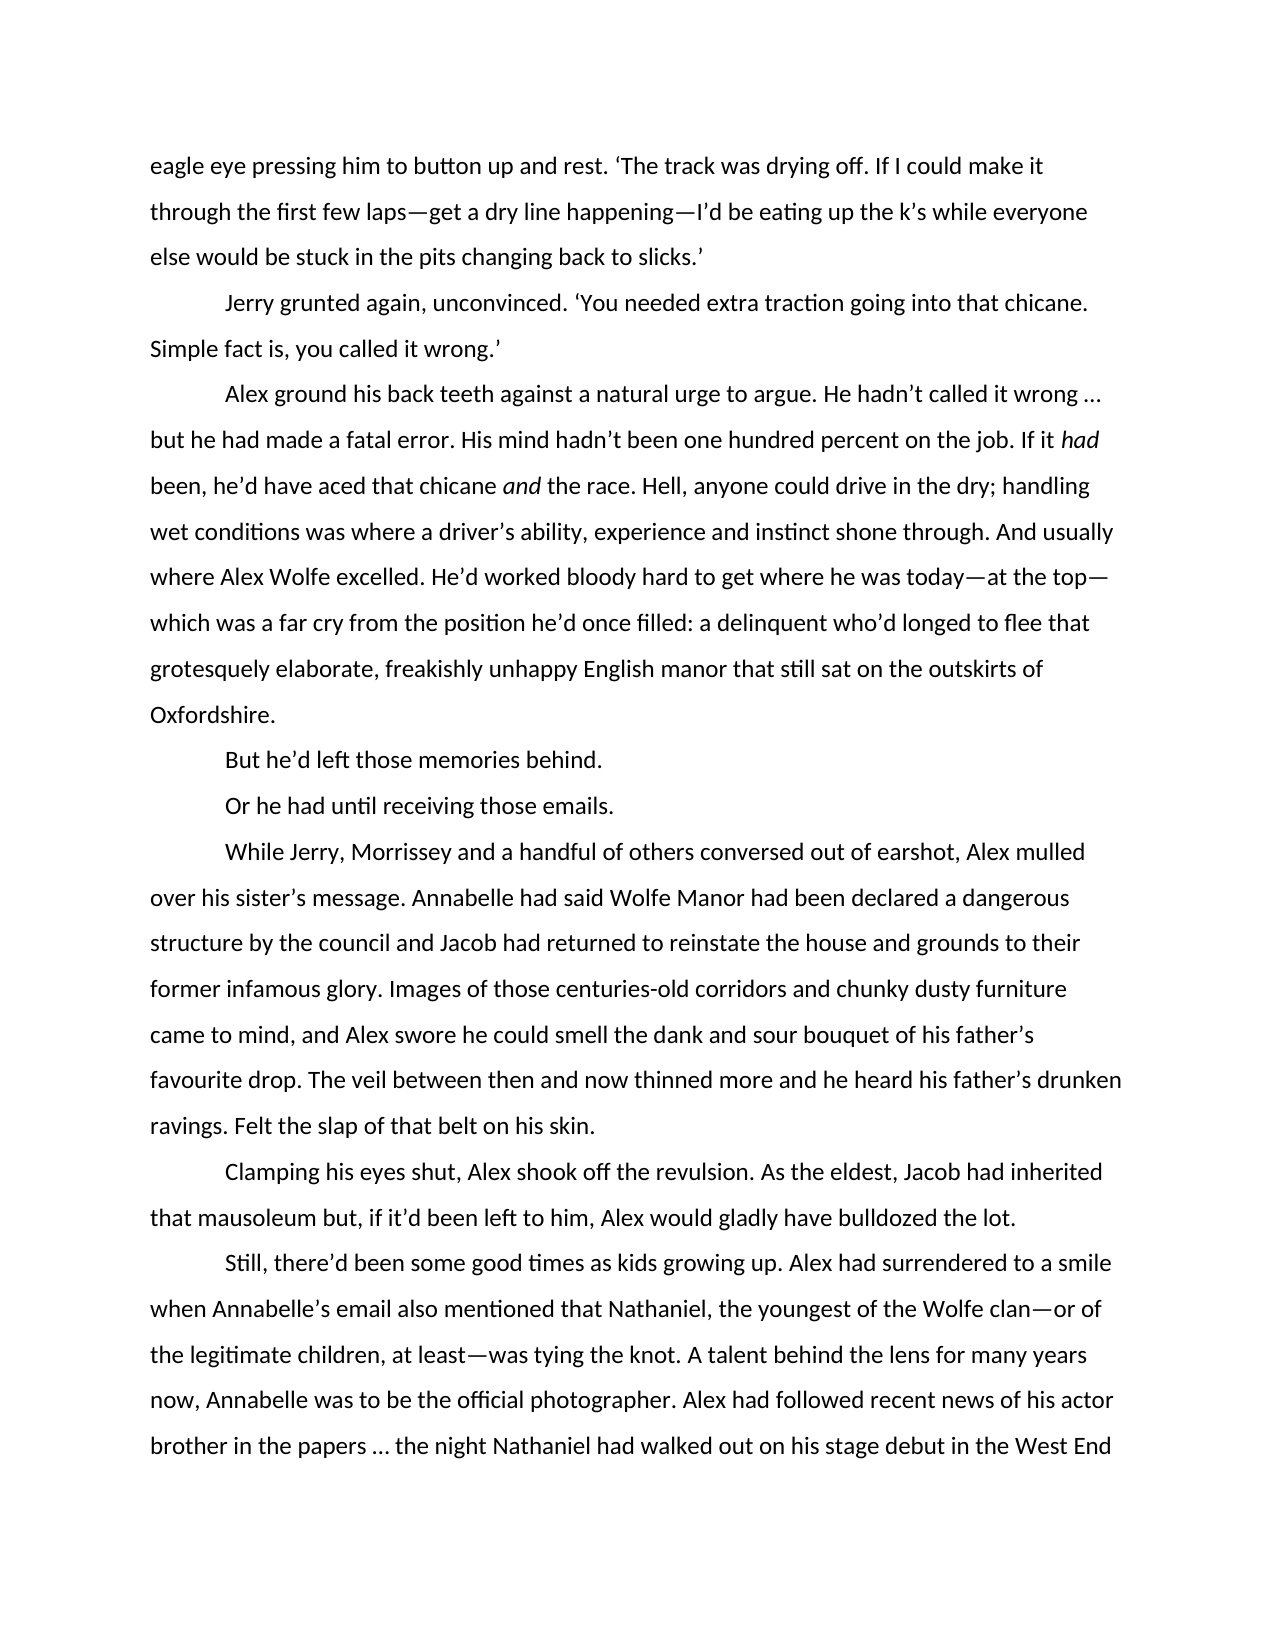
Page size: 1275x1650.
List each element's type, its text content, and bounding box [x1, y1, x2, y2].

text Alex ground his back teeth against a natural urge to argue. He hadn’t called it wrong … but he had made a fatal error. His mind hadn’t been one hundred percent on the job. If it had been, he’d have aced that chicane and the race. Hell, anyone could drive in the dry; handling wet conditions was where a driver’s ability, experience and instinct shone through. And usually where Alex Wolfe excelled. He’d worked bloody hard to get where he was today—at the top—which was a far cry from the position he’d once filled: a delinquent who’d longed to flee that grotesquely elaborate, freakishly unhappy English manor that still sat on the outskirts of Oxfordshire. [150, 379, 1125, 729]
text Or he had until receiving those emails. [150, 790, 1125, 821]
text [150, 1247, 1125, 1461]
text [150, 150, 1125, 272]
text Clamping his eyes shut, Alex shook off the revulsion. As the eldest, Jacob had inherited that mausoleum but, if it’d been left to him, Alex would gladly have bulldozed the lot. [150, 1156, 1125, 1232]
text But he’d left those memories behind. [150, 744, 1125, 775]
text While Jerry, Morrissey and a handful of others conversed out of earshot, Alex mulled over his sister’s message. Annabelle had said Wolfe Manor had been declared a dangerous structure by the council and Jacob had returned to reinstate the house and grounds to their former infamous glory. Images of those centuries-old corridors and chunky dusty furniture came to mind, and Alex swore he could smell the dank and sour bouquet of his father’s favourite drop. The veil between then and now thinned more and he heard his father’s drunken ravings. Felt the slap of that belt on his skin. [150, 836, 1125, 1141]
text Jerry grunted again, unconvinced. ‘You needed extra traction going into that chicane. Simple fact is, you called it wrong.’ [150, 287, 1125, 363]
